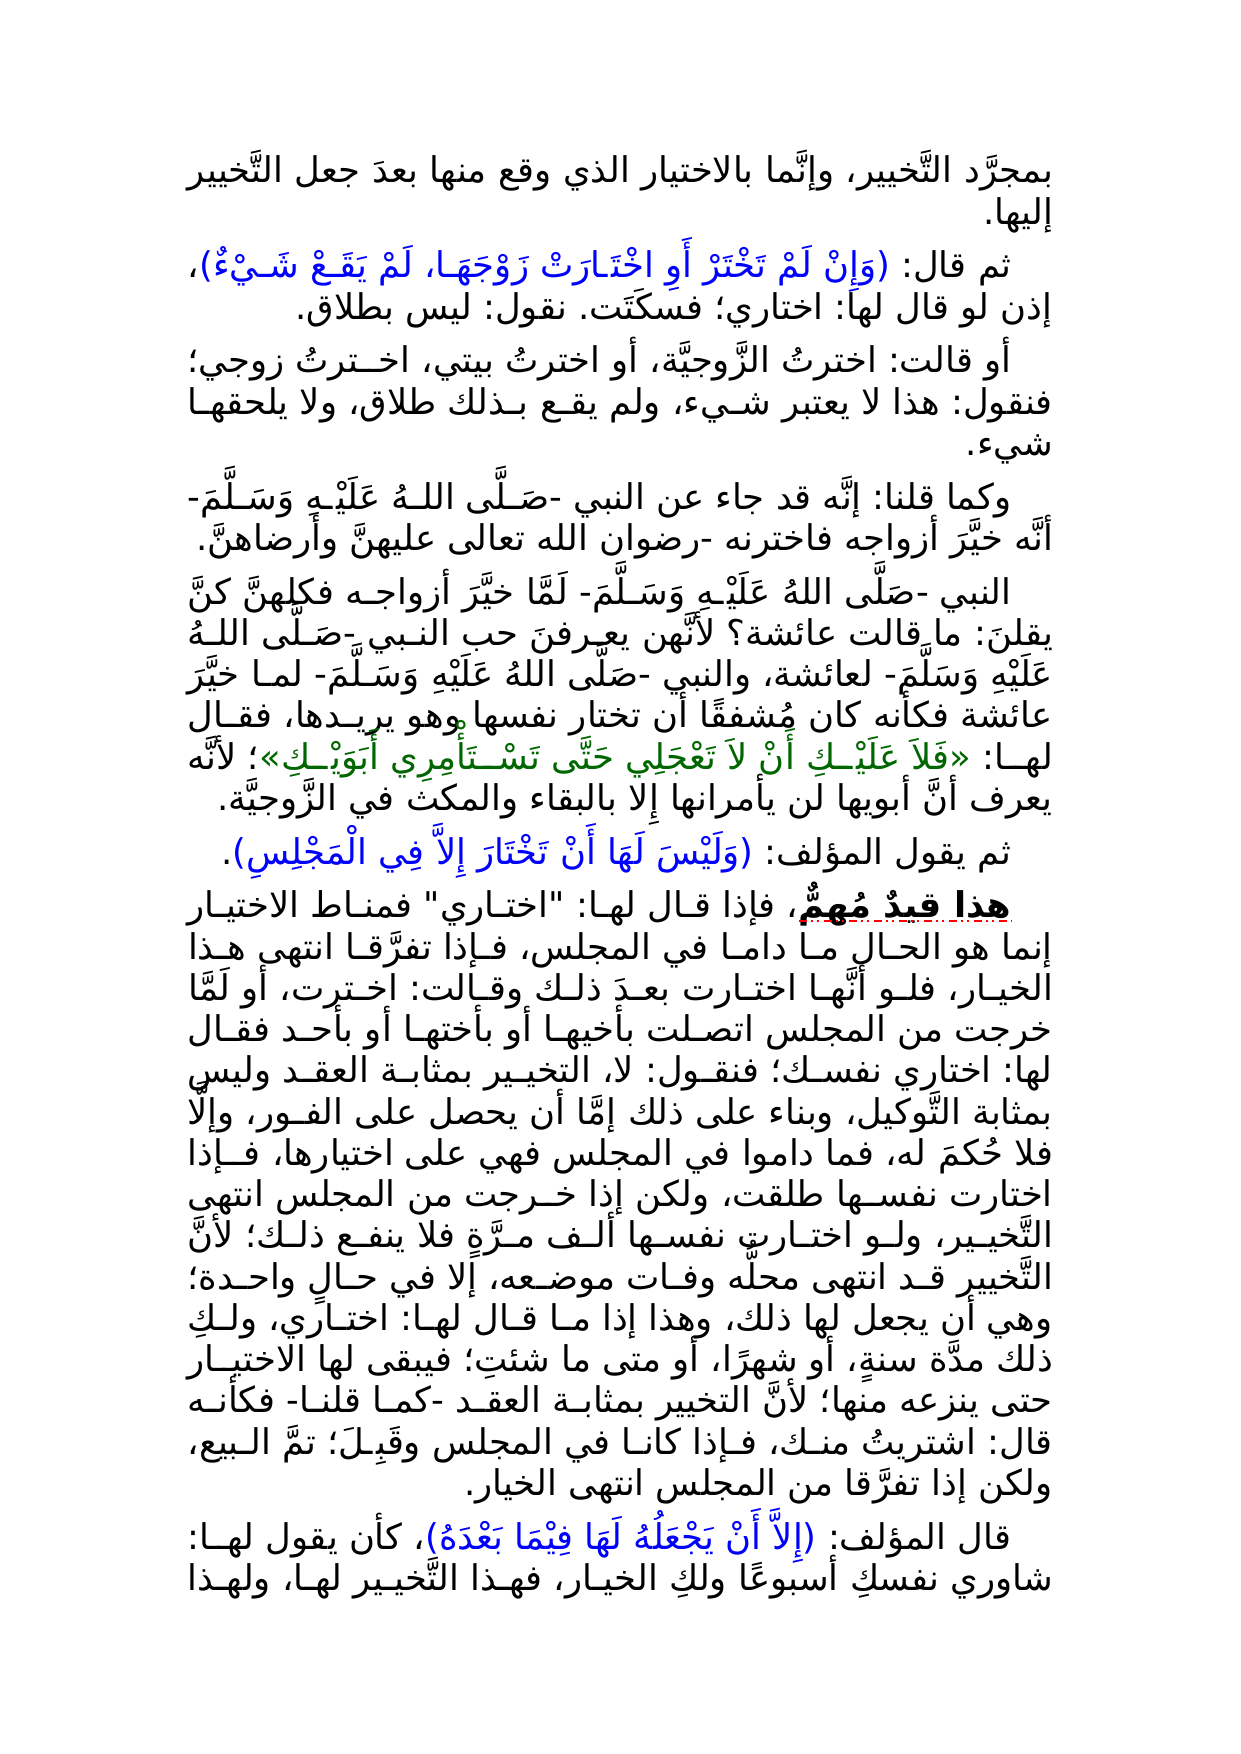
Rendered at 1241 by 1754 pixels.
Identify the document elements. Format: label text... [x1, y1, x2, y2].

text ثم يقول المؤلف: (وَلَيْسَ لَهَا أَنْ تَخْتَارَ إِلاَّ فِي الْمَجْلِسِ). [187, 831, 1053, 872]
text ثم قال: (وَإِنْ لَمْ تَخْتَرْ أَوِ اخْتَارَتْ زَوْجَهَا، لَمْ يَقَعْ شَيْءٌ)، إذن لو قال لها: اختاري؛ فسكَتَت. نقول: ليس بطلاق. [187, 245, 1053, 327]
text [187, 150, 1053, 232]
text أو قالت: اخترتُ الزَّوجيَّة، أو اخترتُ بيتي، اخترتُ زوجي؛ فنقول: هذا لا يعتبر شيء، ولم يقع بذلك طلاق، ولا يلحقها شيء. [187, 340, 1053, 464]
text وكما قلنا: إنَّه قد جاء عن النبي -صَلَّى اللهُ عَلَيْهِ وَسَلَّمَ- أنَّه خيَّرَ أزواجه فاخترنه -رضوان الله تعالى عليهنَّ وأرضاهنَّ. [187, 476, 1053, 559]
text النبي -صَلَّى اللهُ عَلَيْهِ وَسَلَّمَ- لَمَّا خيَّرَ أزواجه فكلهنَّ كنَّ يقلنَ: ما قالت عائشة؟ لأنَّهن يعرفنَ حب النبي -صَلَّى اللهُ عَلَيْهِ وَسَلَّمَ- لعائشة، والنبي -صَلَّى اللهُ عَلَيْهِ وَسَلَّمَ- لما خيَّرَ عائشة فكأنه كان مُشفقًا أن تختار نفسها وهو يريدها، فقال لها: «فَلاَ عَلَيْكِ أَنْ لاَ تَعْجَلِي حَتَّى تَسْتَأْمِرِي أَبَوَيْكِ»؛ لأنَّه يعرف أنَّ أبويها لن يأمرانها إِلا بالبقاء والمكث في الزَّوجيَّة. [187, 571, 1053, 819]
text هذا قيدٌ مُهمٌّ، فإذا قال لها: "اختاري" فمناط الاختيار إنما هو الحال ما داما في المجلس، فإذا تفرَّقا انتهى هذا الخيار، فلو أنَّها اختارت بعدَ ذلك وقالت: اخترت، أو لَمَّا خرجت من المجلس اتصلت بأخيها أو بأختها أو بأحد فقال لها: اختاري نفسك؛ فنقول: لا، التخيير بمثابة العقد وليس بمثابة التَّوكيل، وبناء على ذلك إمَّا أن يحصل على الفور، وإلَّا فلا حُكمَ له، فما داموا في المجلس فهي على اختيارها، فإذا اختارت نفسها طلقت، ولكن إذا خرجت من المجلس انتهى التَّخيير، ولو اختارت نفسها ألف مرَّةٍ فلا ينفع ذلك؛ لأنَّ التَّخيير قد انتهى محلُّه وفات موضعه، إلا في حالٍ واحدة؛ وهي أن يجعل لها ذلك، وهذا إذا ما قال لها: اختاري، ولكِ ذلك مدَّة سنةٍ، أو شهرًا، أو متى ما شئتِ؛ فيبقى لها الاختيار حتى ينزعه منها؛ لأنَّ التخيير بمثابة العقد -كما قلنا- فكأنه قال: اشتريتُ منك، فإذا كانا في المجلس وقَبِلَ؛ تمَّ البيع، ولكن إذا تفرَّقا من المجلس انتهى الخيار. [187, 885, 1053, 1504]
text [187, 1516, 1053, 1599]
